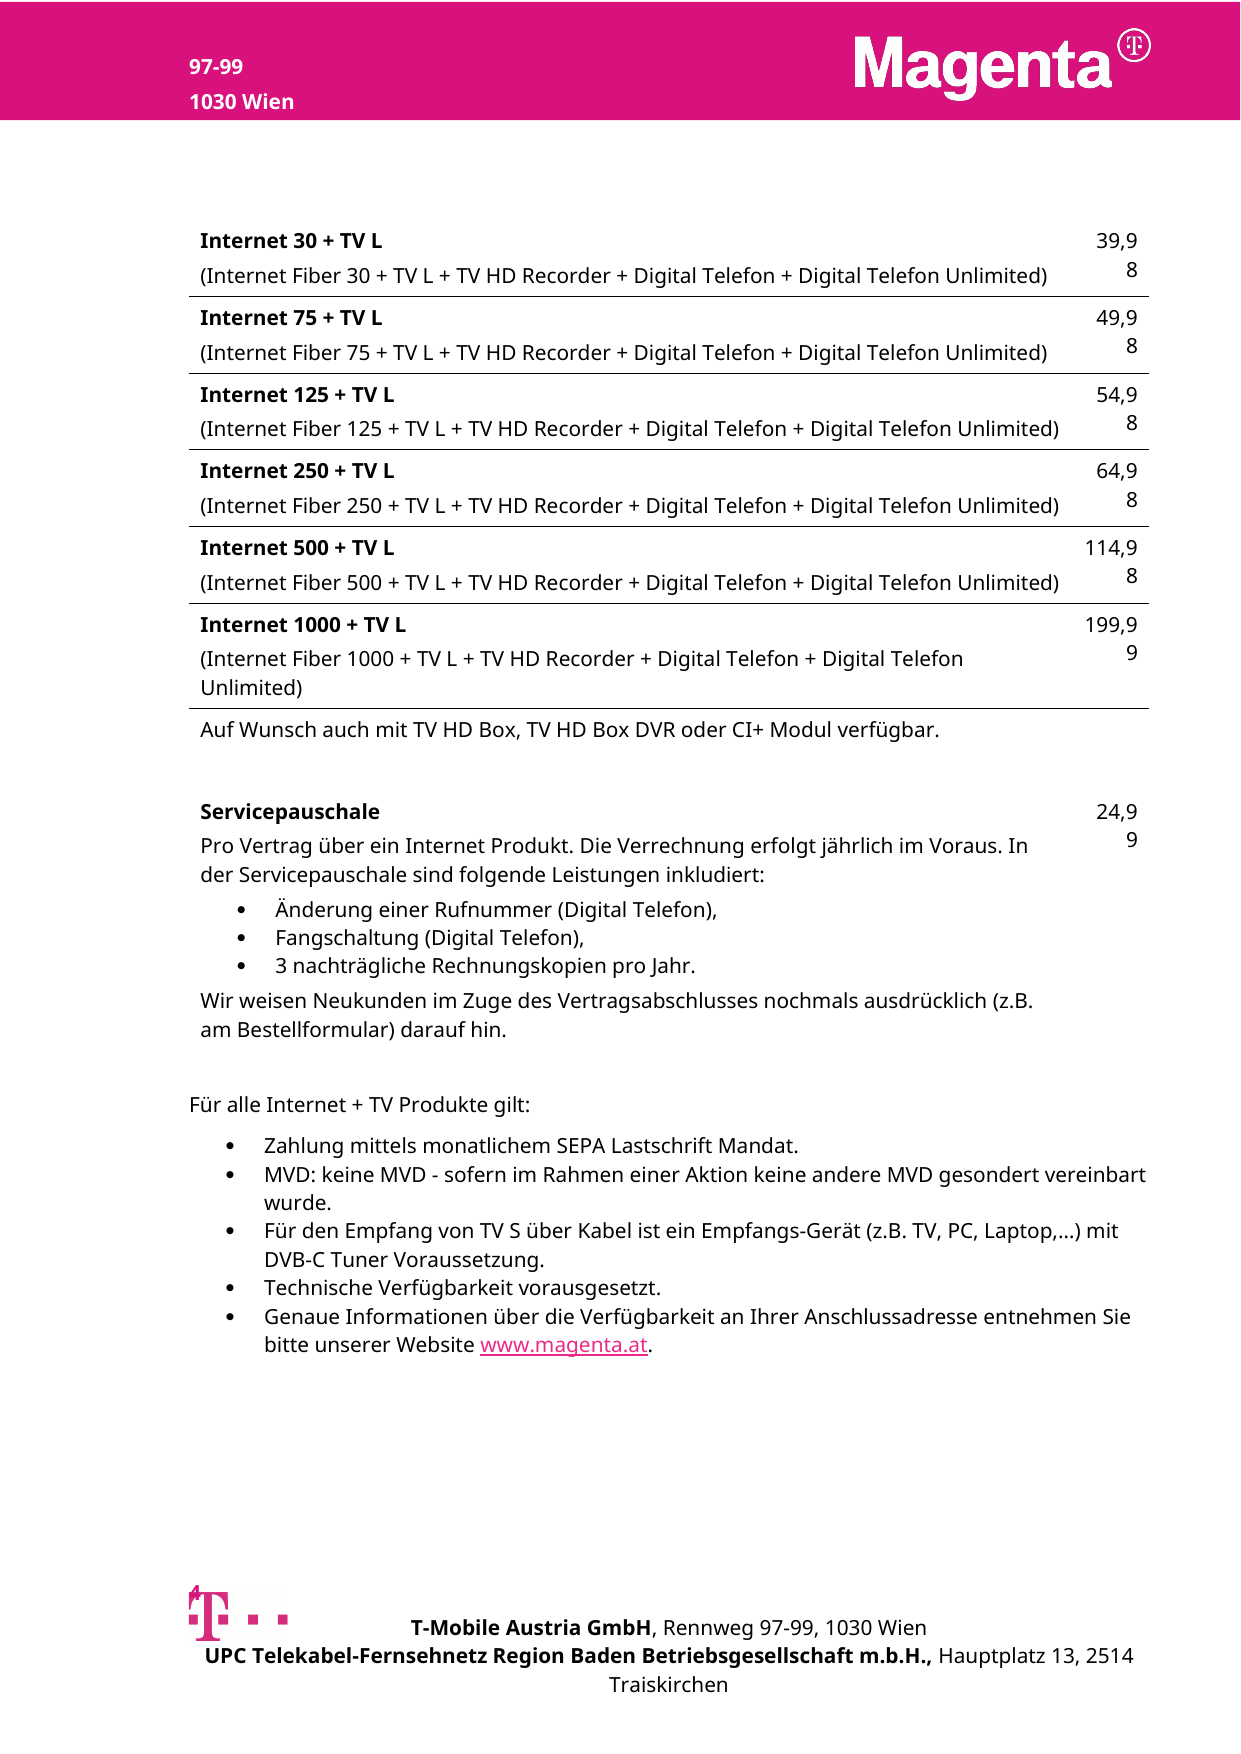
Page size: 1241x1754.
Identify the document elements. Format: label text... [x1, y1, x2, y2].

picture [855, 28, 1151, 101]
table_cell 114,98 [1074, 527, 1149, 603]
table_cell 199,99 [1074, 604, 1149, 708]
table_header 24,99 [1074, 791, 1149, 1049]
table_header 39,98 [1074, 220, 1149, 296]
table_header Servicepauschale Pro Vertrag über ein Internet Produkt. Die Verrechnung erfolgt jährlich im Voraus. In der Servicepauschale sind folgende Leistungen inkludiert: Änderung einer Rufnummer (Digital Telefon), Fangschaltung (Digital Telefon), 3 nachträgliche Rechnungskopien pro Jahr. Wir weisen Neukunden im Zuge des Vertragsabschlusses nochmals ausdrücklich (z.B. am Bestellformular) darauf hin. [189, 791, 1074, 1049]
table_cell 64,98 [1074, 450, 1149, 526]
table_cell 54,98 [1074, 374, 1149, 449]
table_cell Internet 500 + TV L (Internet Fiber 500 + TV L + TV HD Recorder + Digital Telefon + Digital Telefon Unlimited) [189, 527, 1074, 603]
subtitle Genaue Informationen über die Verfügbarkeit an Ihrer Anschlussadresse entnehmen Sie bitte unserer Website www.magenta.at. [226, 1302, 1149, 1359]
picture [188, 1591, 288, 1641]
table_header Internet 30 + TV L (Internet Fiber 30 + TV L + TV HD Recorder + Digital Telefon + Digital Telefon Unlimited) [189, 220, 1074, 296]
table_cell Internet 125 + TV L (Internet Fiber 125 + TV L + TV HD Recorder + Digital Telefon + Digital Telefon Unlimited) [189, 374, 1074, 449]
table_cell Internet 1000 + TV L (Internet Fiber 1000 + TV L + TV HD Recorder + Digital Telefon + Digital Telefon Unlimited) [189, 604, 1074, 708]
table_cell Internet 75 + TV L (Internet Fiber 75 + TV L + TV HD Recorder + Digital Telefon + Digital Telefon Unlimited) [189, 297, 1074, 373]
subtitle Technische Verfügbarkeit vorausgesetzt. [226, 1273, 1149, 1302]
table_cell Auf Wunsch auch mit TV HD Box, TV HD Box DVR oder CI+ Modul verfügbar. [189, 709, 1149, 750]
subtitle Zahlung mittels monatlichem SEPA Lastschrift Mandat. [226, 1131, 1149, 1160]
table_cell Internet 250 + TV L (Internet Fiber 250 + TV L + TV HD Recorder + Digital Telefon + Digital Telefon Unlimited) [189, 450, 1074, 526]
table_cell 49,98 [1074, 297, 1149, 373]
subtitle Für alle Internet + TV Produkte gilt: [189, 1090, 1149, 1119]
subtitle Für den Empfang von TV S über Kabel ist ein Empfangs-Gerät (z.B. TV, PC, Laptop,…) mit DVB-C Tuner Voraussetzung. [226, 1217, 1149, 1273]
subtitle MVD: keine MVD - sofern im Rahmen einer Aktion keine andere MVD gesondert vereinbart wurde. [226, 1160, 1149, 1217]
